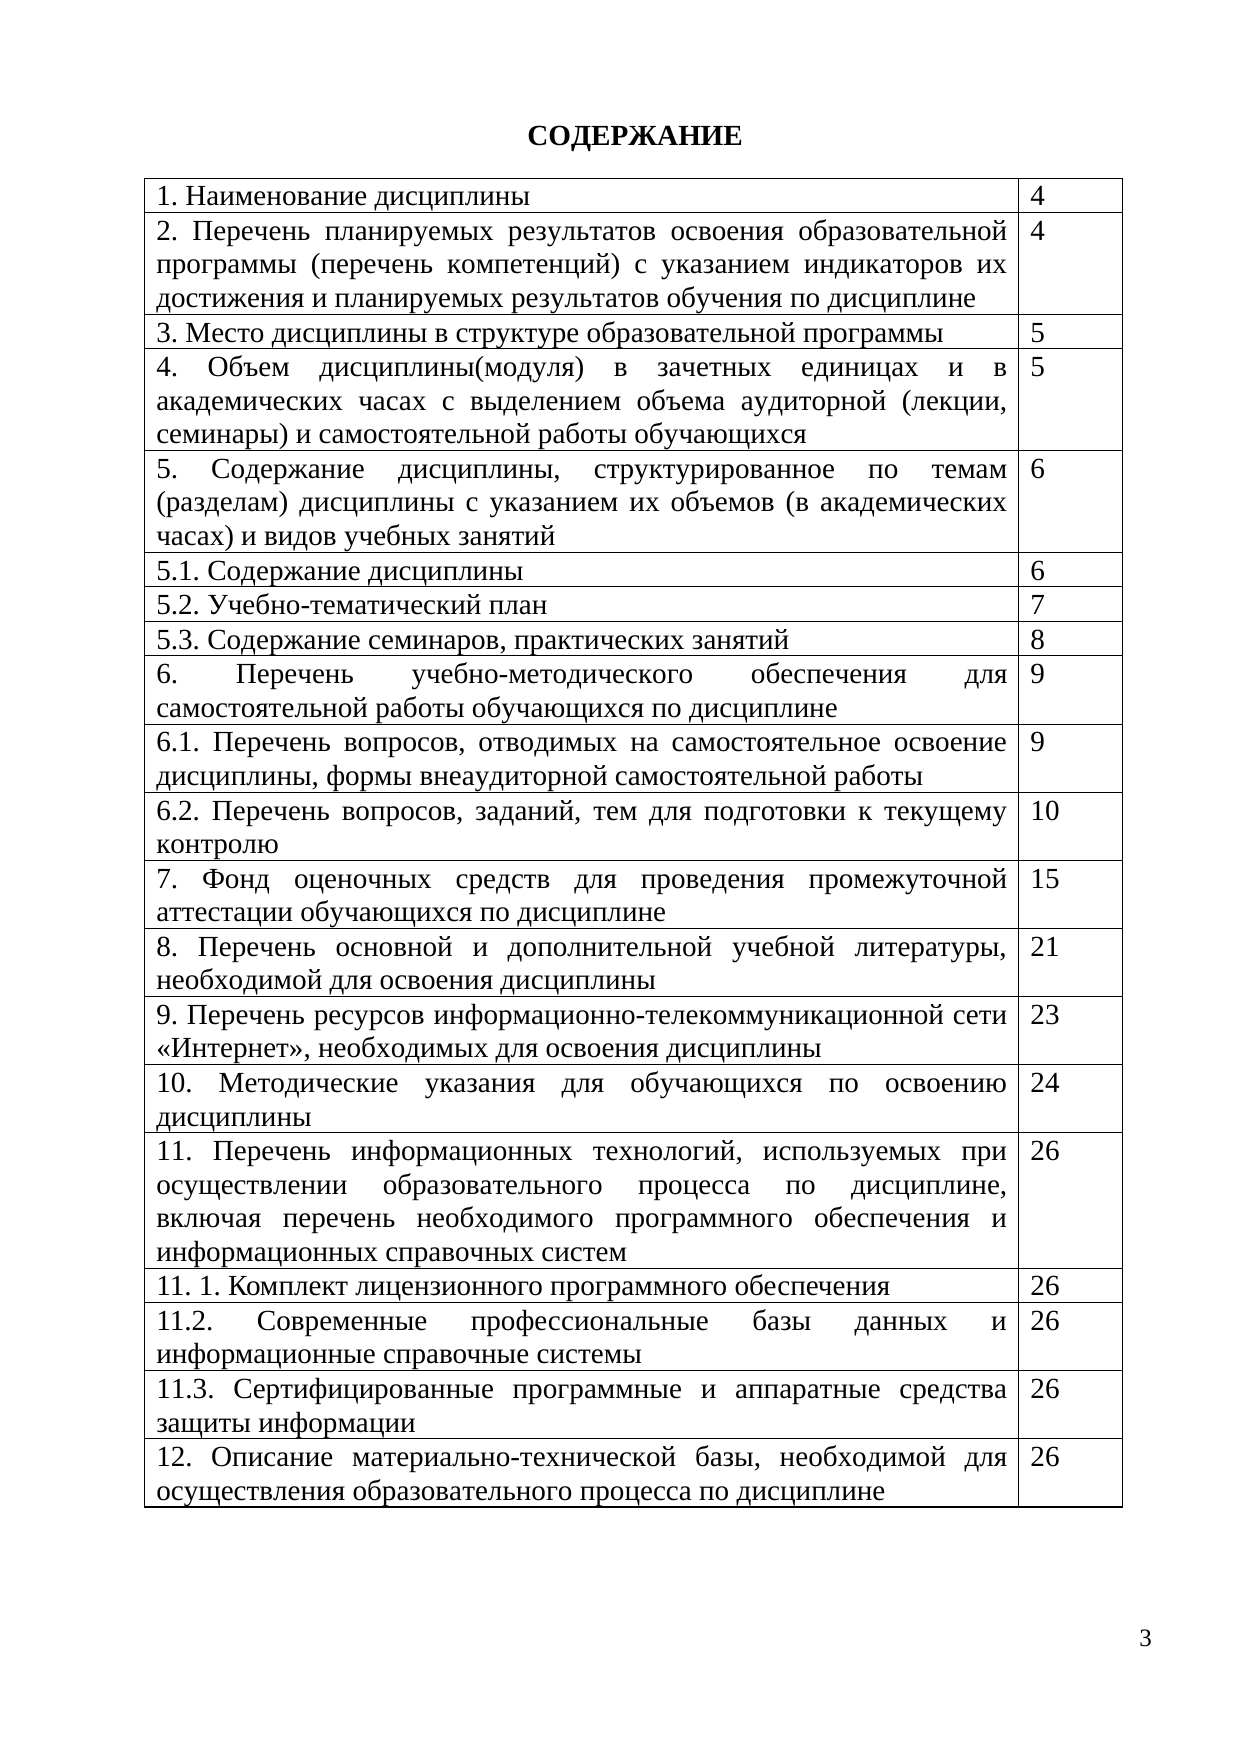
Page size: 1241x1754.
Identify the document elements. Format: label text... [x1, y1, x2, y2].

table_cell 26 [1019, 1133, 1122, 1267]
table_cell 5.2. Учебно-тематический план [145, 587, 1018, 621]
table_cell 10 [1019, 793, 1122, 860]
table_header 4 [1019, 179, 1122, 212]
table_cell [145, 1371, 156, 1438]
table_cell 5.1. Содержание дисциплины [145, 553, 1018, 586]
table_cell 4 [1019, 213, 1122, 314]
table_cell 9 [1019, 656, 1122, 723]
table_cell 11.2. Современные профессиональные базы данных и информационные справочные системы [145, 1303, 1018, 1370]
table_cell 9 [1019, 725, 1122, 792]
table_cell 23 [1019, 997, 1122, 1064]
table_cell 5. Содержание дисциплины, структурированное по темам (разделам) дисциплины с указанием их объемов (в академических часах) и видов учебных занятий [145, 451, 1018, 552]
table_cell 4. Объем дисциплины(модуля) в зачетных единицах и в академических часах с выделением объема аудиторной (лекции, семинары) и самостоятельной работы обучающихся [145, 349, 1018, 450]
table_cell 6. Перечень учебно-методического обеспечения для самостоятельной работы обучающихся по дисциплине [145, 656, 1018, 723]
table_cell 12. Описание материально-технической базы, необходимой для осуществления образовательного процесса по дисциплине [145, 1439, 1018, 1506]
table_cell 10. Методические указания для обучающихся по освоению дисциплины [145, 1065, 1018, 1132]
table_cell 26 [1019, 1269, 1122, 1302]
table_cell 9. Перечень ресурсов информационно-телекоммуникационной сети «Интернет», необходимых для освоения дисциплины [145, 997, 1018, 1064]
table_cell 2. Перечень планируемых результатов освоения образовательной программы (перечень компетенций) с указанием индикаторов их достижения и планируемых результатов обучения по дисциплине [145, 213, 1018, 314]
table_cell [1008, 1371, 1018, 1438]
text СОДЕРЖАНИЕ [118, 118, 1152, 152]
table_cell 6 [1019, 553, 1122, 586]
table_cell 26 [1019, 1371, 1122, 1438]
table_cell 8. Перечень основной и дополнительной учебной литературы, необходимой для освоения дисциплины [145, 929, 1018, 996]
table_cell 5 [1019, 315, 1122, 348]
table_cell 8 [1019, 622, 1122, 655]
table_cell 6 [1019, 451, 1122, 552]
table_cell 6.2. Перечень вопросов, заданий, тем для подготовки к текущему контролю [145, 793, 1018, 860]
table_cell 7. Фонд оценочных средств для проведения промежуточной аттестации обучающихся по дисциплине [145, 861, 1018, 928]
table_cell 3. Место дисциплины в структуре образовательной программы [145, 315, 1018, 348]
table_cell 5.3. Содержание семинаров, практических занятий [145, 622, 1018, 655]
table_cell 7 [1019, 587, 1122, 621]
table_cell 11. 1. Комплект лицензионного программного обеспечения [145, 1269, 1018, 1302]
table_cell 5 [1019, 349, 1122, 450]
table_cell 24 [1019, 1065, 1122, 1132]
table_cell 26 [1019, 1303, 1122, 1370]
table_cell 15 [1019, 861, 1122, 928]
table_cell 6.1. Перечень вопросов, отводимых на самостоятельное освоение дисциплины, формы внеаудиторной самостоятельной работы [145, 725, 1018, 792]
table_cell 21 [1019, 929, 1122, 996]
table_header 1. Наименование дисциплины [145, 179, 1018, 212]
table_cell 11. Перечень информационных технологий, используемых при осуществлении образовательного процесса по дисциплине, включая перечень необходимого программного обеспечения и информационных справочных систем [145, 1133, 1018, 1267]
table_cell 26 [1019, 1439, 1122, 1506]
